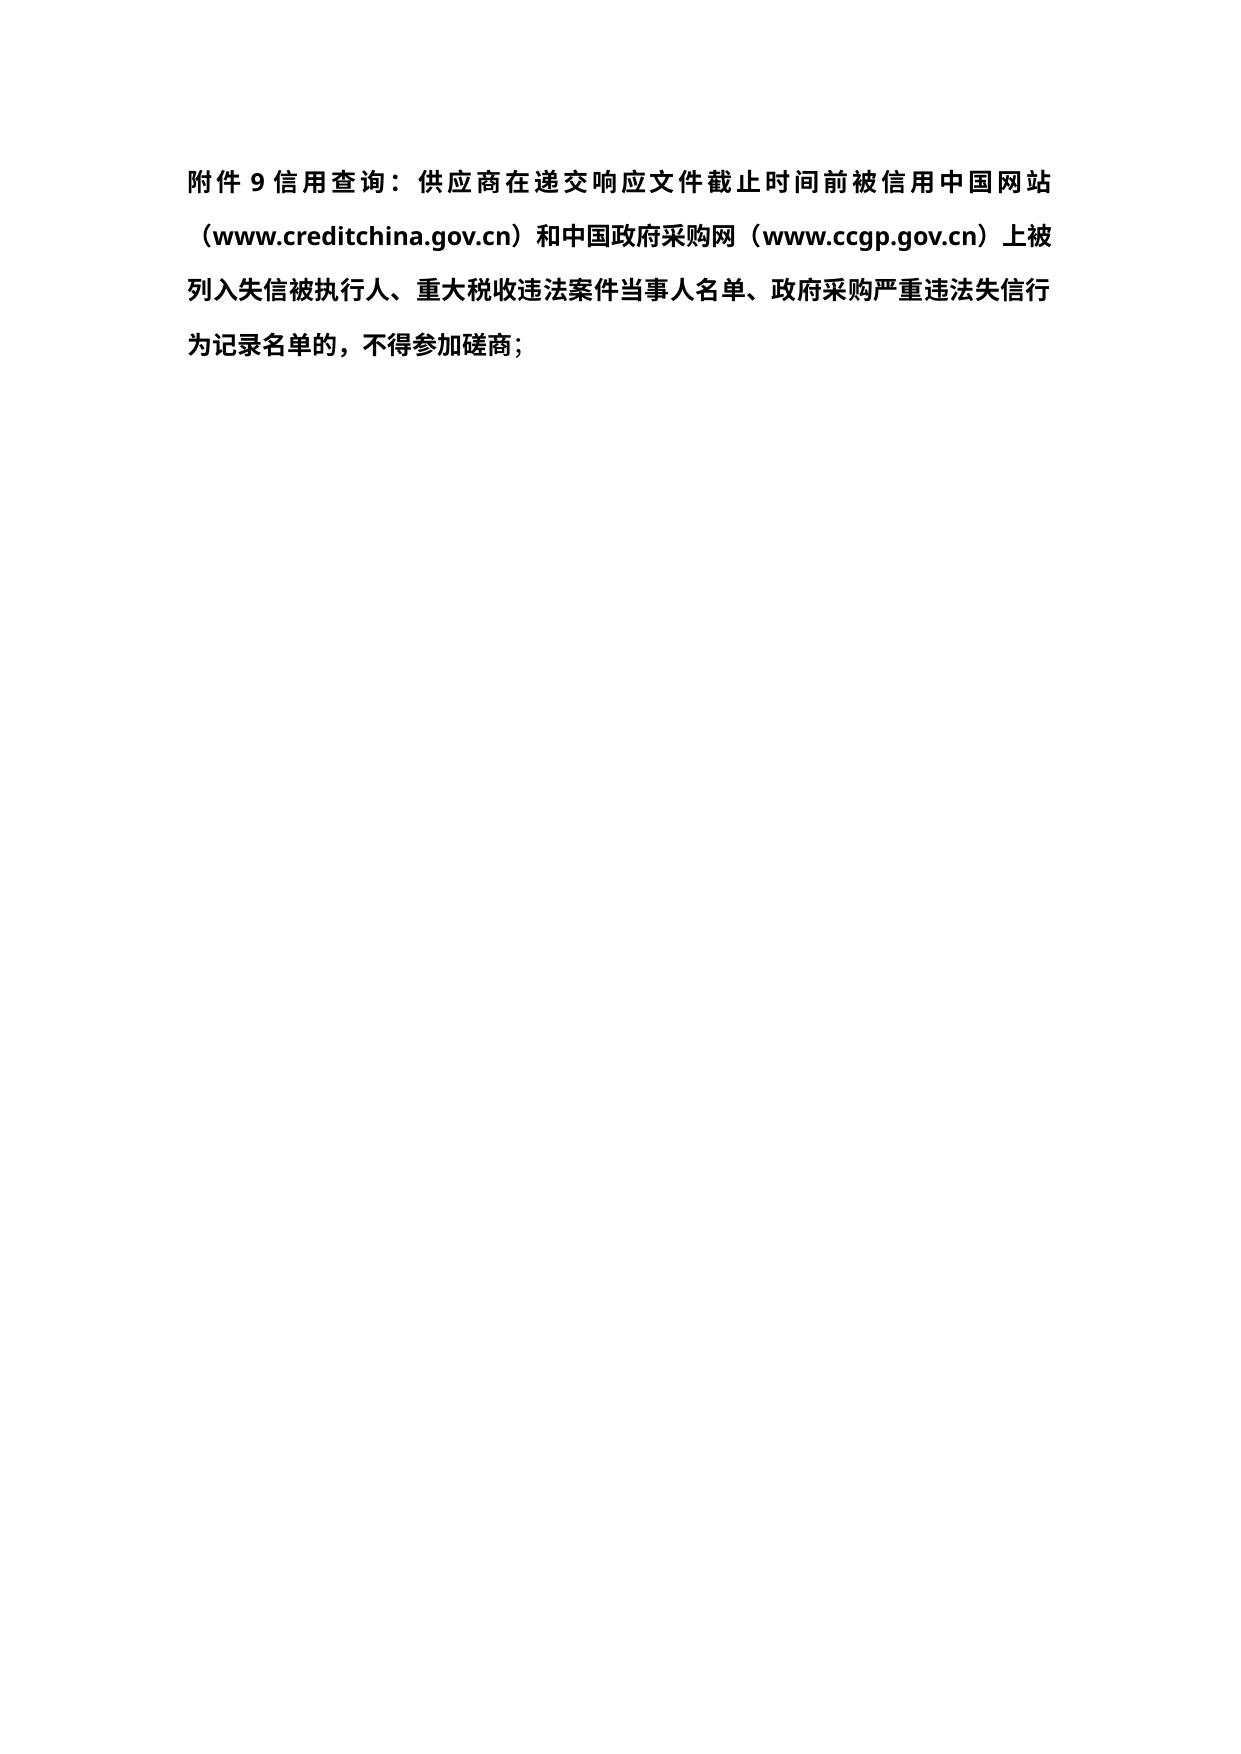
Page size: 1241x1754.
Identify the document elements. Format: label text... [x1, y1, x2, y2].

list 附件9信用查询：供应商在递交响应文件截止时间前被信用中国网站（www.creditchina.gov.cn）和中国政府采购网（www.ccgp.gov.cn）上被列入失信被执行人、重大税收违法案件当事人名单、政府采购严重违法失信行为记录名单的，不得参加磋商； [187, 162, 1053, 361]
